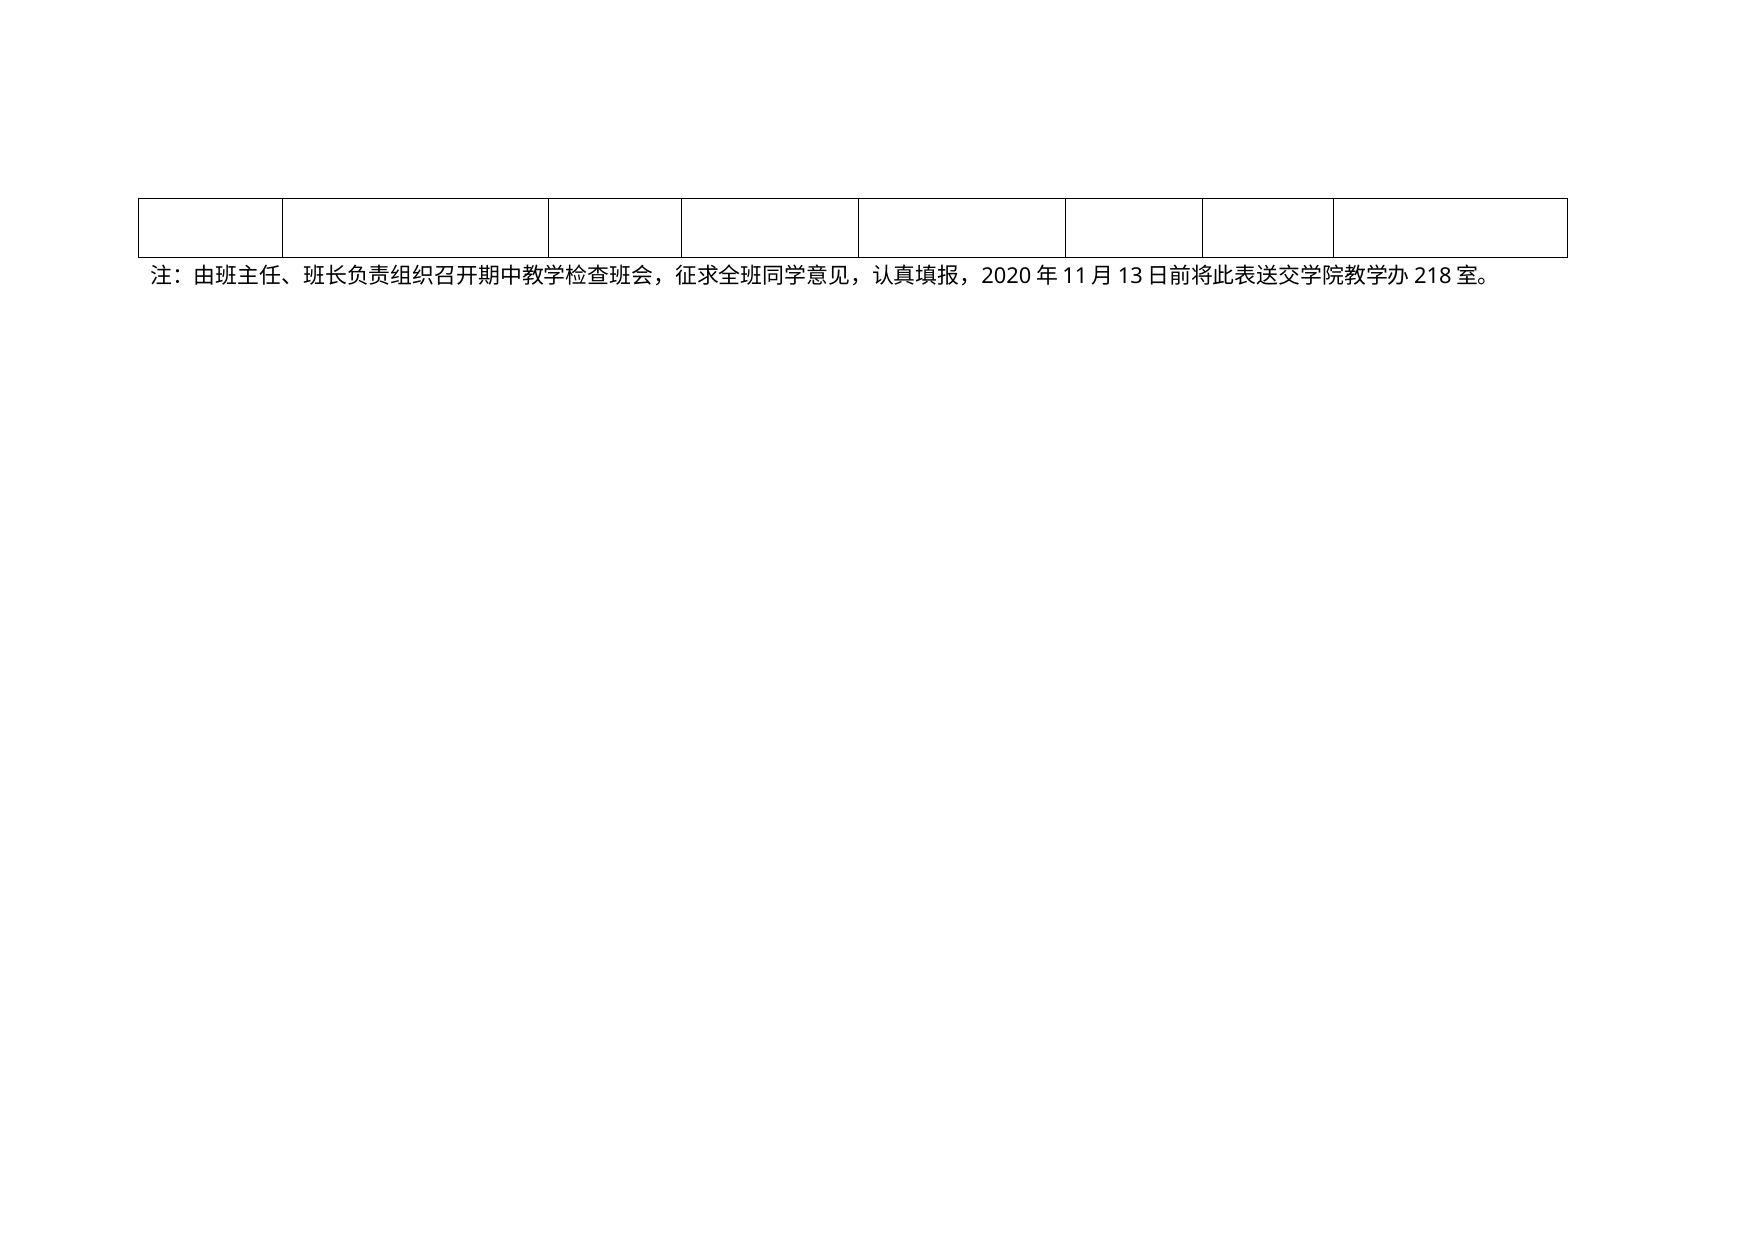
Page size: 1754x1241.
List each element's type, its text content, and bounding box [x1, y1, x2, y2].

table_cell [859, 199, 1065, 257]
table_cell [1203, 199, 1333, 257]
table_cell [1066, 199, 1202, 257]
text 注：由班主任、班长负责组织召开期中教学检查班会，征求全班同学意见，认真填报，2020年11月13日前将此表送交学院教学办218室。 [150, 258, 1604, 290]
table_cell [139, 199, 282, 257]
table_cell [1334, 199, 1567, 257]
table_cell [283, 199, 548, 257]
table_cell [549, 199, 681, 257]
table_cell [682, 199, 858, 257]
